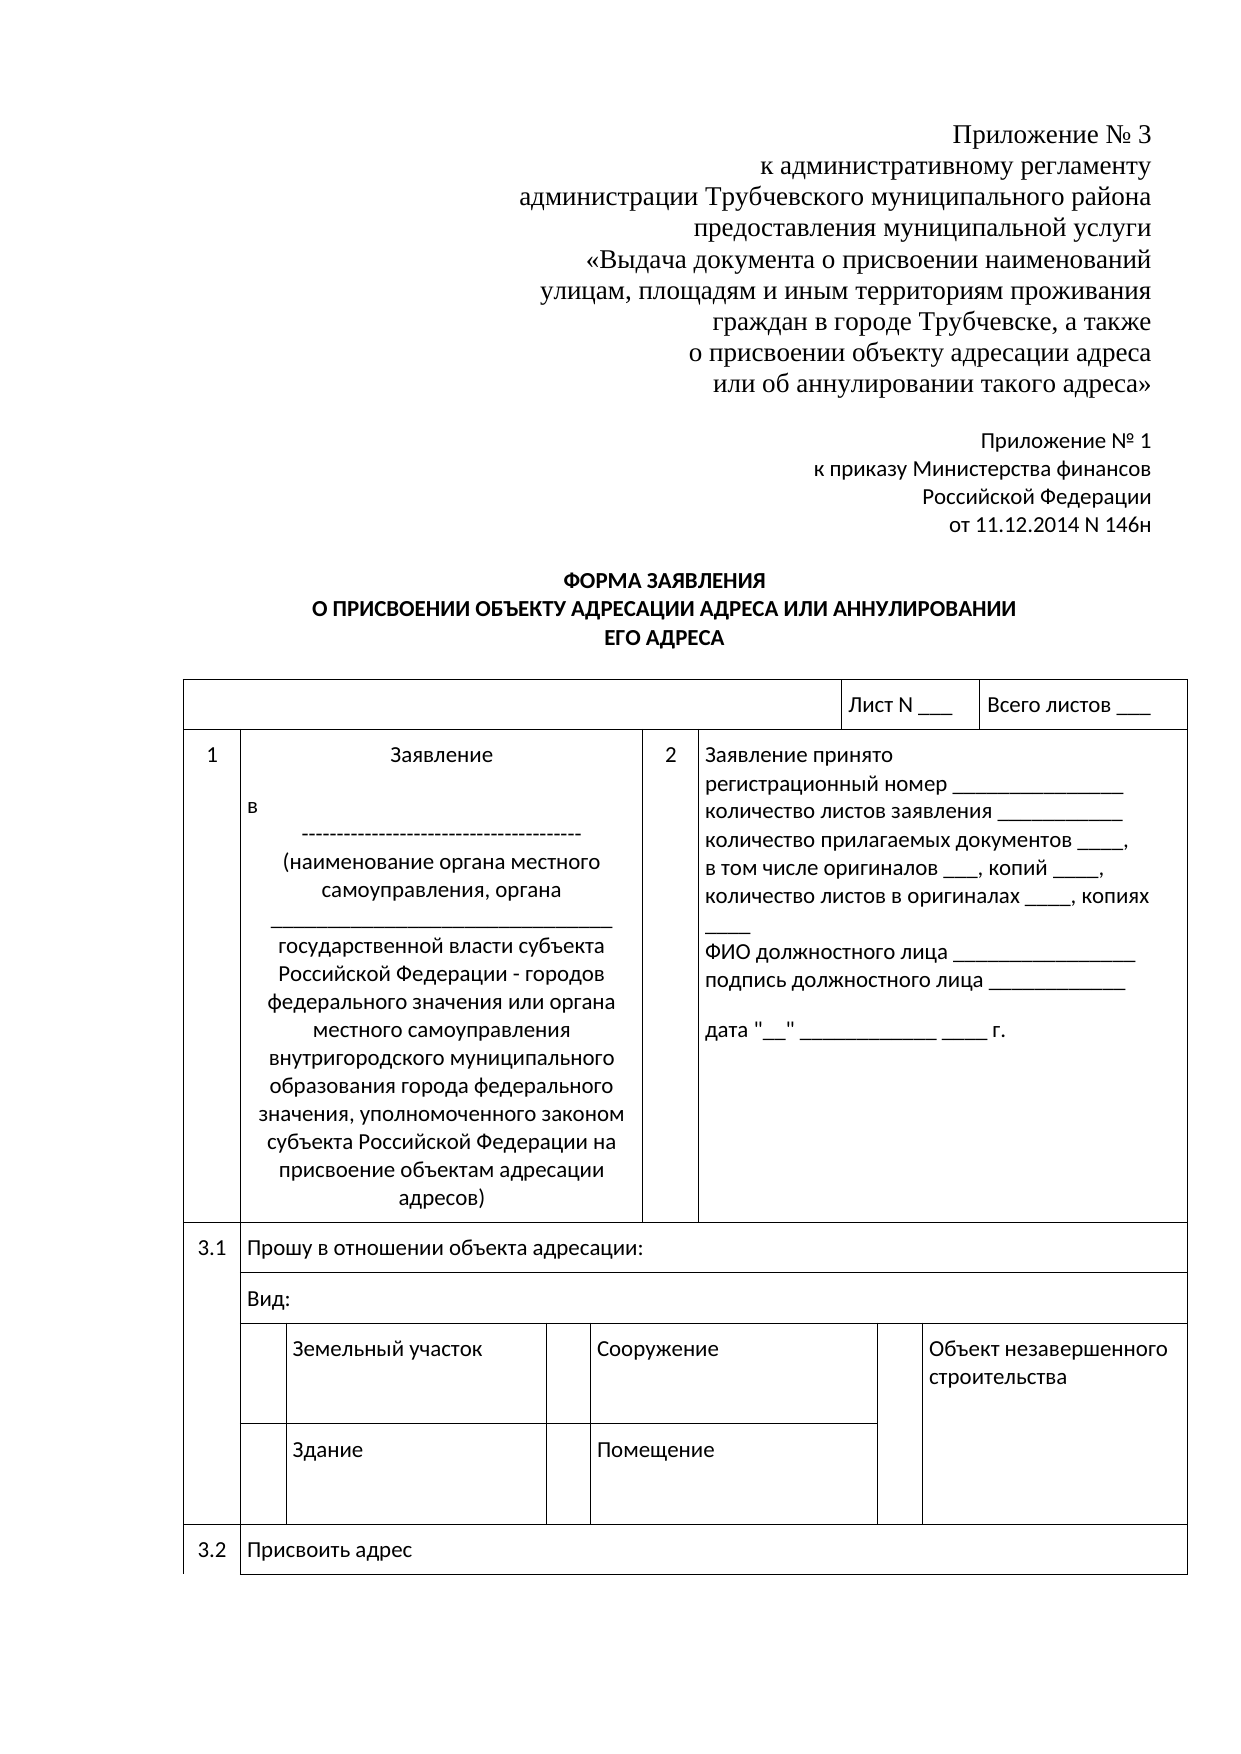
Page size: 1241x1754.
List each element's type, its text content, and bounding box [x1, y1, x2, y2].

text Российской Федерации [177, 482, 1152, 511]
table_cell дата "__" ____________ ____ г. [699, 1004, 1187, 1222]
table_cell [547, 1424, 590, 1473]
text о присвоении объекту адресации адреса [177, 336, 1152, 367]
table_cell [287, 1373, 546, 1423]
text улицам, площадям и иным территориям проживания [177, 274, 1152, 305]
text ЕГО АДРЕСА [177, 623, 1152, 651]
table_cell 3.1 [184, 1223, 240, 1524]
text Приложение № 1 [177, 426, 1152, 454]
table_cell [547, 1373, 590, 1423]
table_cell Присвоить адрес [241, 1525, 1187, 1574]
text или об аннулировании такого адреса» [177, 367, 1152, 398]
table_cell в ---------------------------------------- (наименование органа местного самоуправления, органа ______________________________ государственной власти субъекта Российской Федерации - городов федерального значения или органа местного самоуправления внутригородского муниципального образования города федерального значения, уполномоченного законом субъекта Российской Федерации на присвоение объектам адресации адресов) [241, 779, 642, 1222]
table_cell Заявление принято регистрационный номер _______________ количество листов заявления ___________ количество прилагаемых документов ____, в том числе оригиналов ___, копий ____, количество листов в оригиналах ____, копиях ____ ФИО должностного лица ________________ подпись должностного лица ____________ [699, 730, 1187, 1003]
text граждан в городе Трубчевске, а также [177, 305, 1152, 336]
table_header [184, 680, 841, 729]
table_cell Земельный участок [287, 1324, 546, 1373]
table_cell Вид: [241, 1273, 1187, 1322]
table_cell [547, 1324, 590, 1373]
table_cell Заявление [241, 730, 642, 779]
table_cell [287, 1474, 546, 1524]
table_cell Объект незавершенного строительства [923, 1324, 1187, 1524]
text к приказу Министерства финансов [177, 454, 1152, 482]
text к административному регламенту [177, 149, 1152, 180]
table_cell 2 [643, 730, 698, 1222]
table_cell [878, 1324, 922, 1524]
text «Выдача документа о присвоении наименований [177, 243, 1152, 274]
text администрации Трубчевского муниципального района [177, 180, 1152, 212]
table_cell [241, 1474, 286, 1524]
table_cell [241, 1324, 286, 1373]
table_cell Прошу в отношении объекта адресации: [241, 1223, 1187, 1272]
text от 11.12.2014 N 146н [177, 511, 1152, 538]
table_cell [241, 1424, 286, 1473]
table_cell [591, 1373, 877, 1423]
table_cell Сооружение [591, 1324, 877, 1373]
table_cell 1 [184, 730, 240, 1222]
text предоставления муниципальной услуги [177, 212, 1152, 243]
table_cell [591, 1474, 877, 1524]
table_cell [241, 1373, 286, 1423]
table_cell Здание [287, 1424, 546, 1473]
table_header Всего листов ___ [980, 680, 1187, 729]
text О ПРИСВОЕНИИ ОБЪЕКТУ АДРЕСАЦИИ АДРЕСА ИЛИ АННУЛИРОВАНИИ [177, 594, 1152, 623]
table_cell [547, 1474, 590, 1524]
text ФОРМА ЗАЯВЛЕНИЯ [177, 567, 1152, 594]
table_header Лист N ___ [842, 680, 979, 729]
table_cell 3.2 [184, 1525, 240, 1574]
table_cell Помещение [591, 1424, 877, 1473]
text Приложение № 3 [177, 118, 1152, 149]
